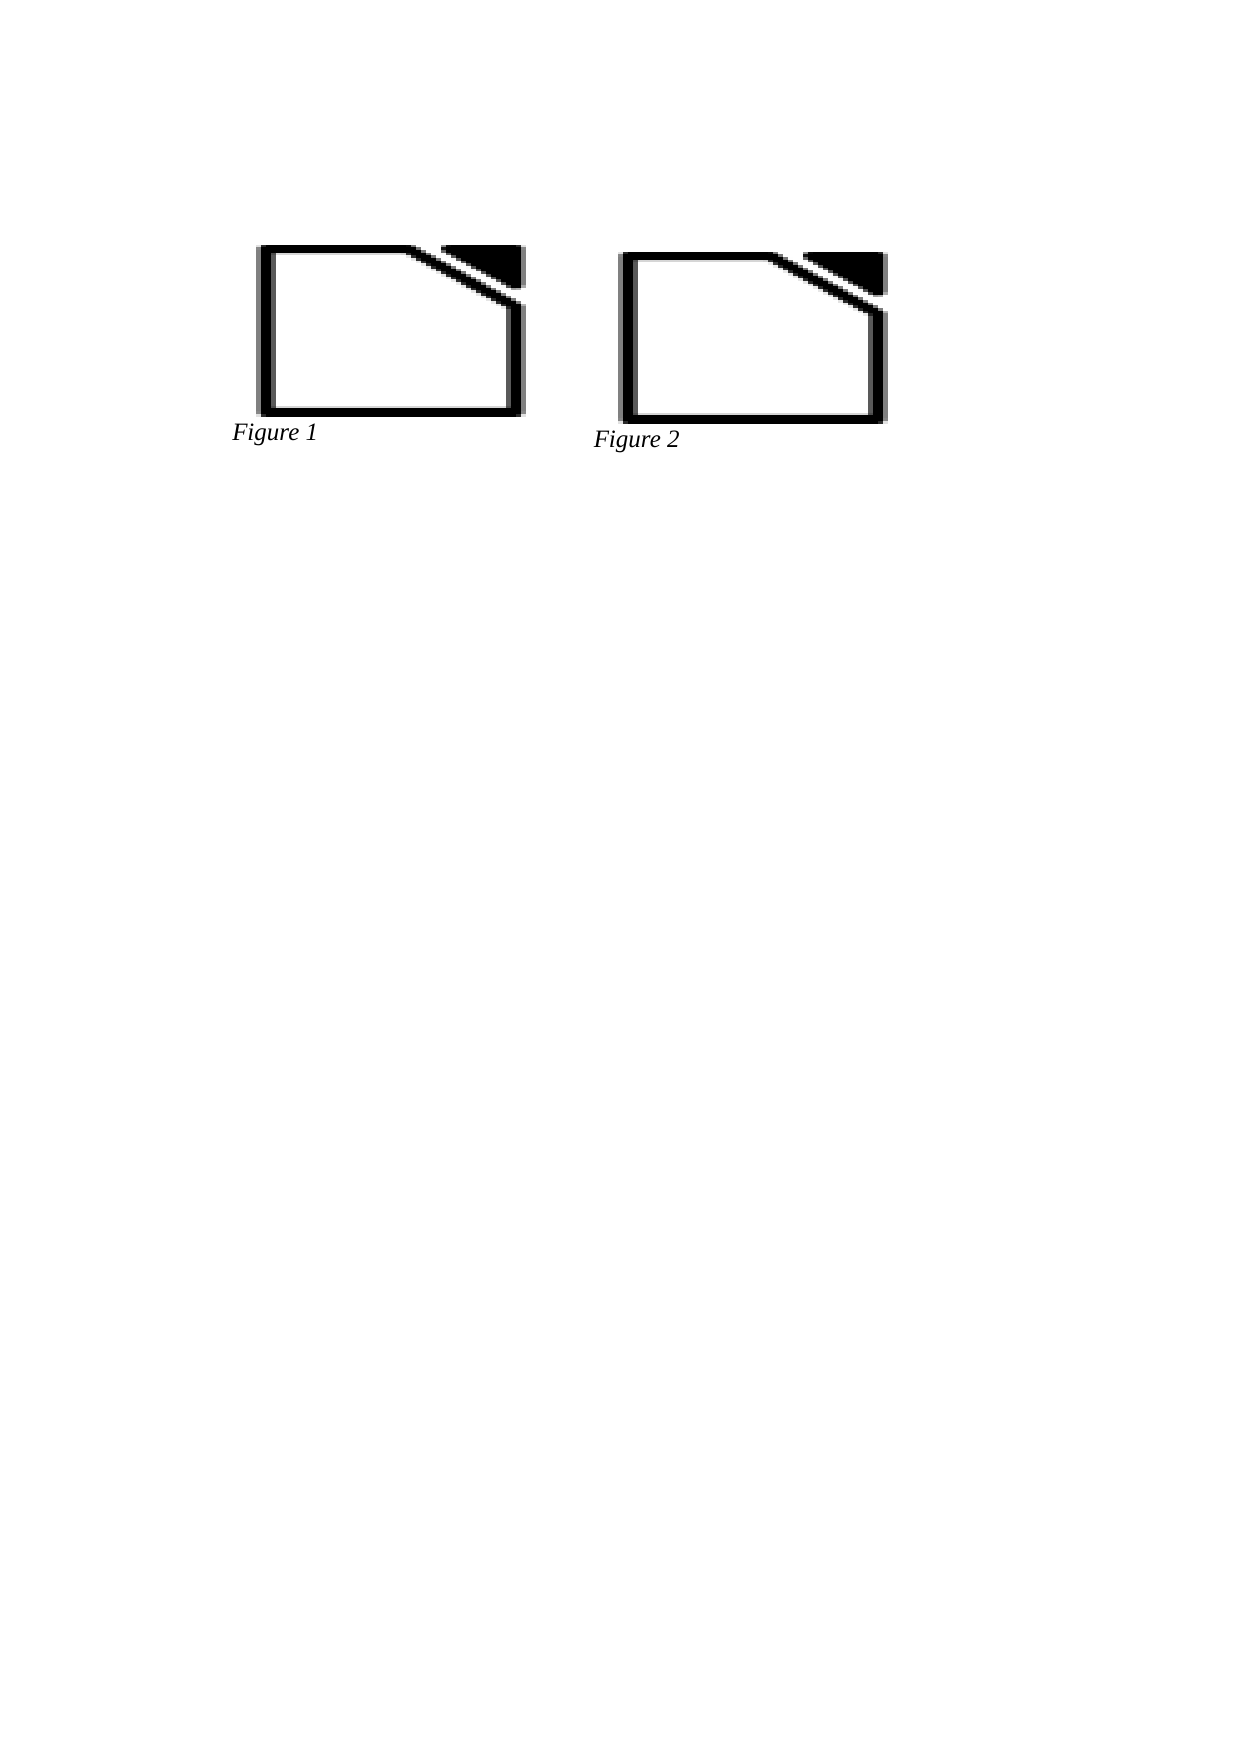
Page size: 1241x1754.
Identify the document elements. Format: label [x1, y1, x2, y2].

picture [232, 245, 551, 417]
picture [593, 252, 913, 424]
